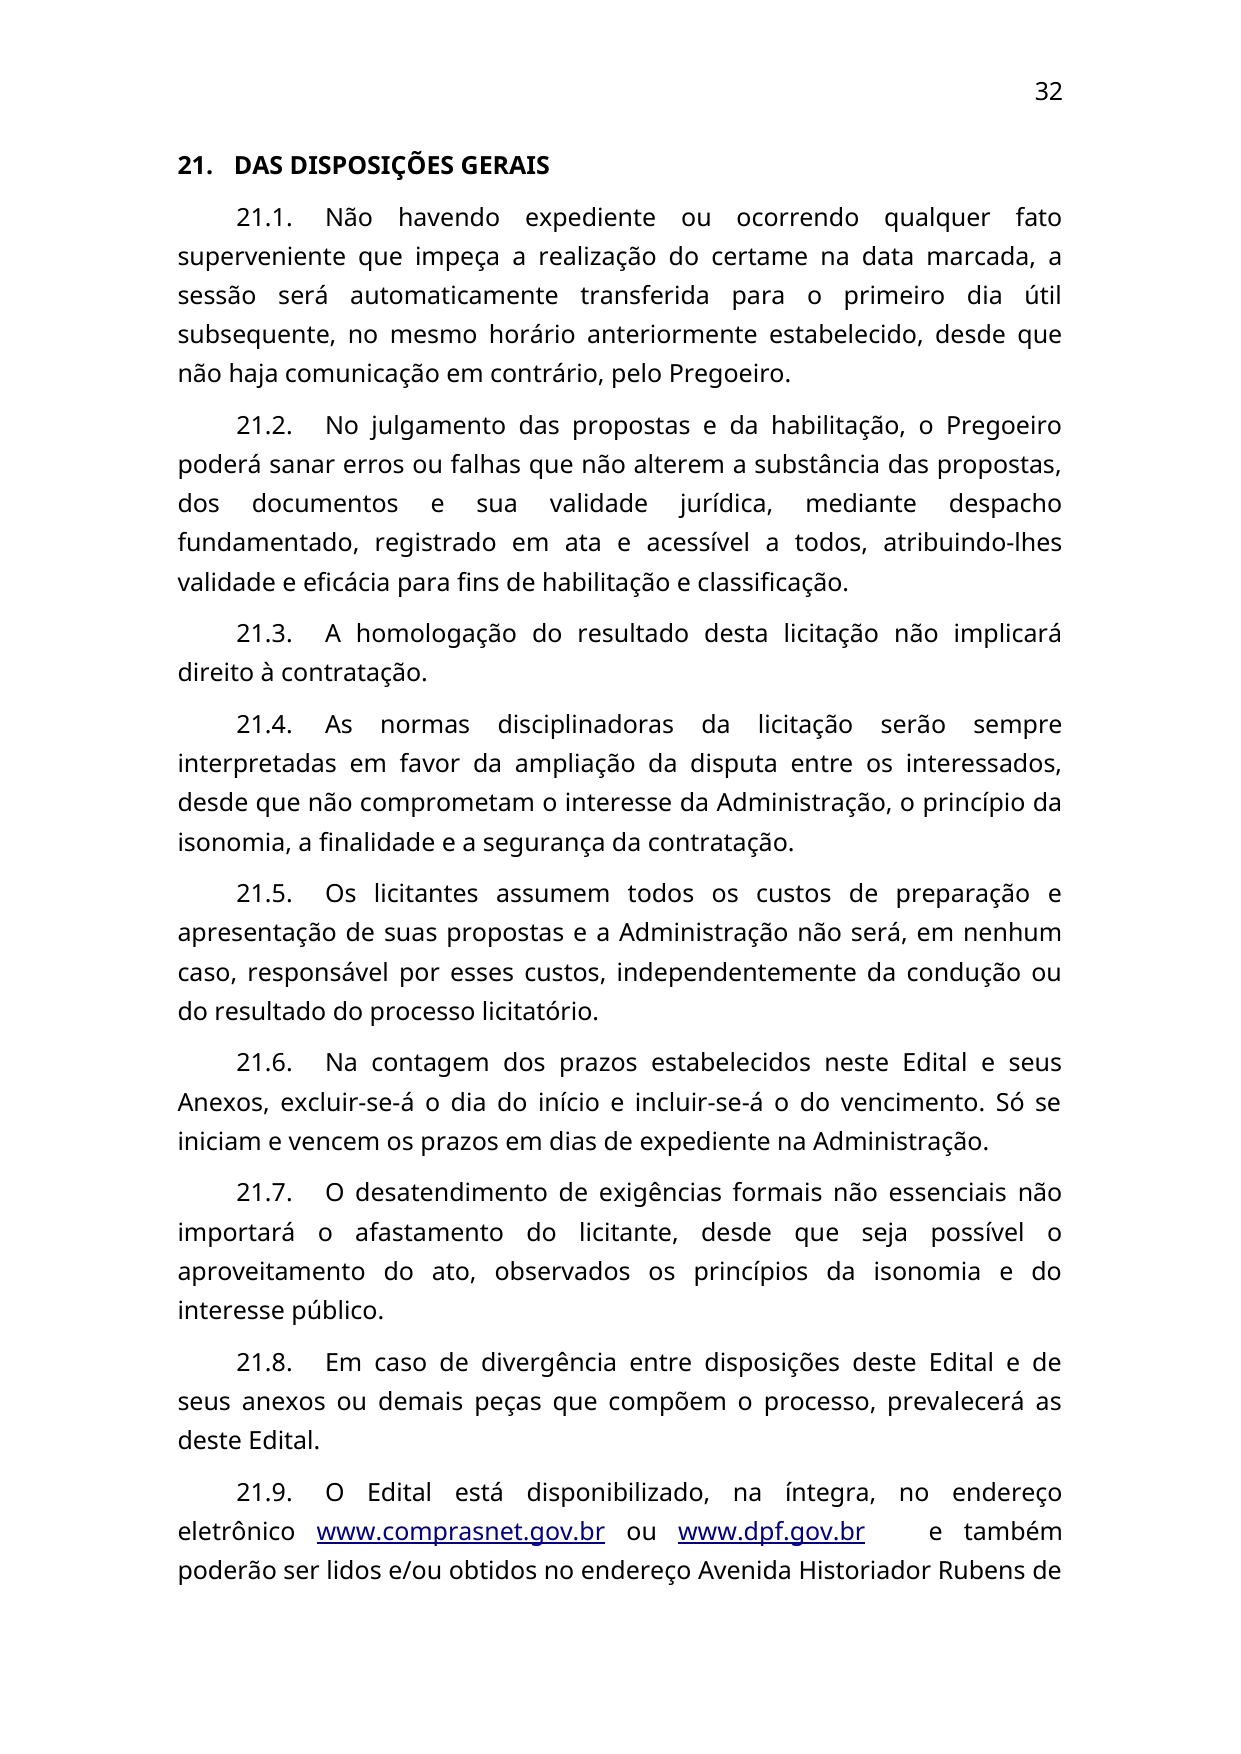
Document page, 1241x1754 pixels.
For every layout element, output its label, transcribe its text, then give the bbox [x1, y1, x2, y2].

list No julgamento das propostas e da habilitação, o Pregoeiro poderá sanar erros ou falhas que não alterem a substância das propostas, dos documentos e sua validade jurídica, mediante despacho fundamentado, registrado em ata e acessível a todos, atribuindo-lhes validade e eficácia para fins de habilitação e classificação. [177, 408, 1063, 598]
list As normas disciplinadoras da licitação serão sempre interpretadas em favor da ampliação da disputa entre os interessados, desde que não comprometam o interesse da Administração, o princípio da isonomia, a finalidade e a segurança da contratação. [177, 707, 1063, 858]
list O desatendimento de exigências formais não essenciais não importará o afastamento do licitante, desde que seja possível o aproveitamento do ato, observados os princípios da isonomia e do interesse público. [177, 1175, 1063, 1327]
list Em caso de divergência entre disposições deste Edital e de seus anexos ou demais peças que compõem o processo, prevalecerá as deste Edital. [177, 1344, 1063, 1457]
list A homologação do resultado desta licitação não implicará direito à contratação. [177, 616, 1063, 689]
list Os licitantes assumem todos os custos de preparação e apresentação de suas propostas e a Administração não será, em nenhum caso, responsável por esses custos, independentemente da condução ou do resultado do processo licitatório. [177, 876, 1063, 1027]
list DAS DISPOSIÇÕES GERAIS [177, 148, 1063, 182]
list Na contagem dos prazos estabelecidos neste Edital e seus Anexos, excluir-se-á o dia do início e incluir-se-á o do vencimento. Só se iniciam e vencem os prazos em dias de expediente na Administração. [177, 1045, 1063, 1157]
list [177, 1474, 1063, 1587]
list Não havendo expediente ou ocorrendo qualquer fato superveniente que impeça a realização do certame na data marcada, a sessão será automaticamente transferida para o primeiro dia útil subsequente, no mesmo horário anteriormente estabelecido, desde que não haja comunicação em contrário, pelo Pregoeiro. [177, 199, 1063, 390]
